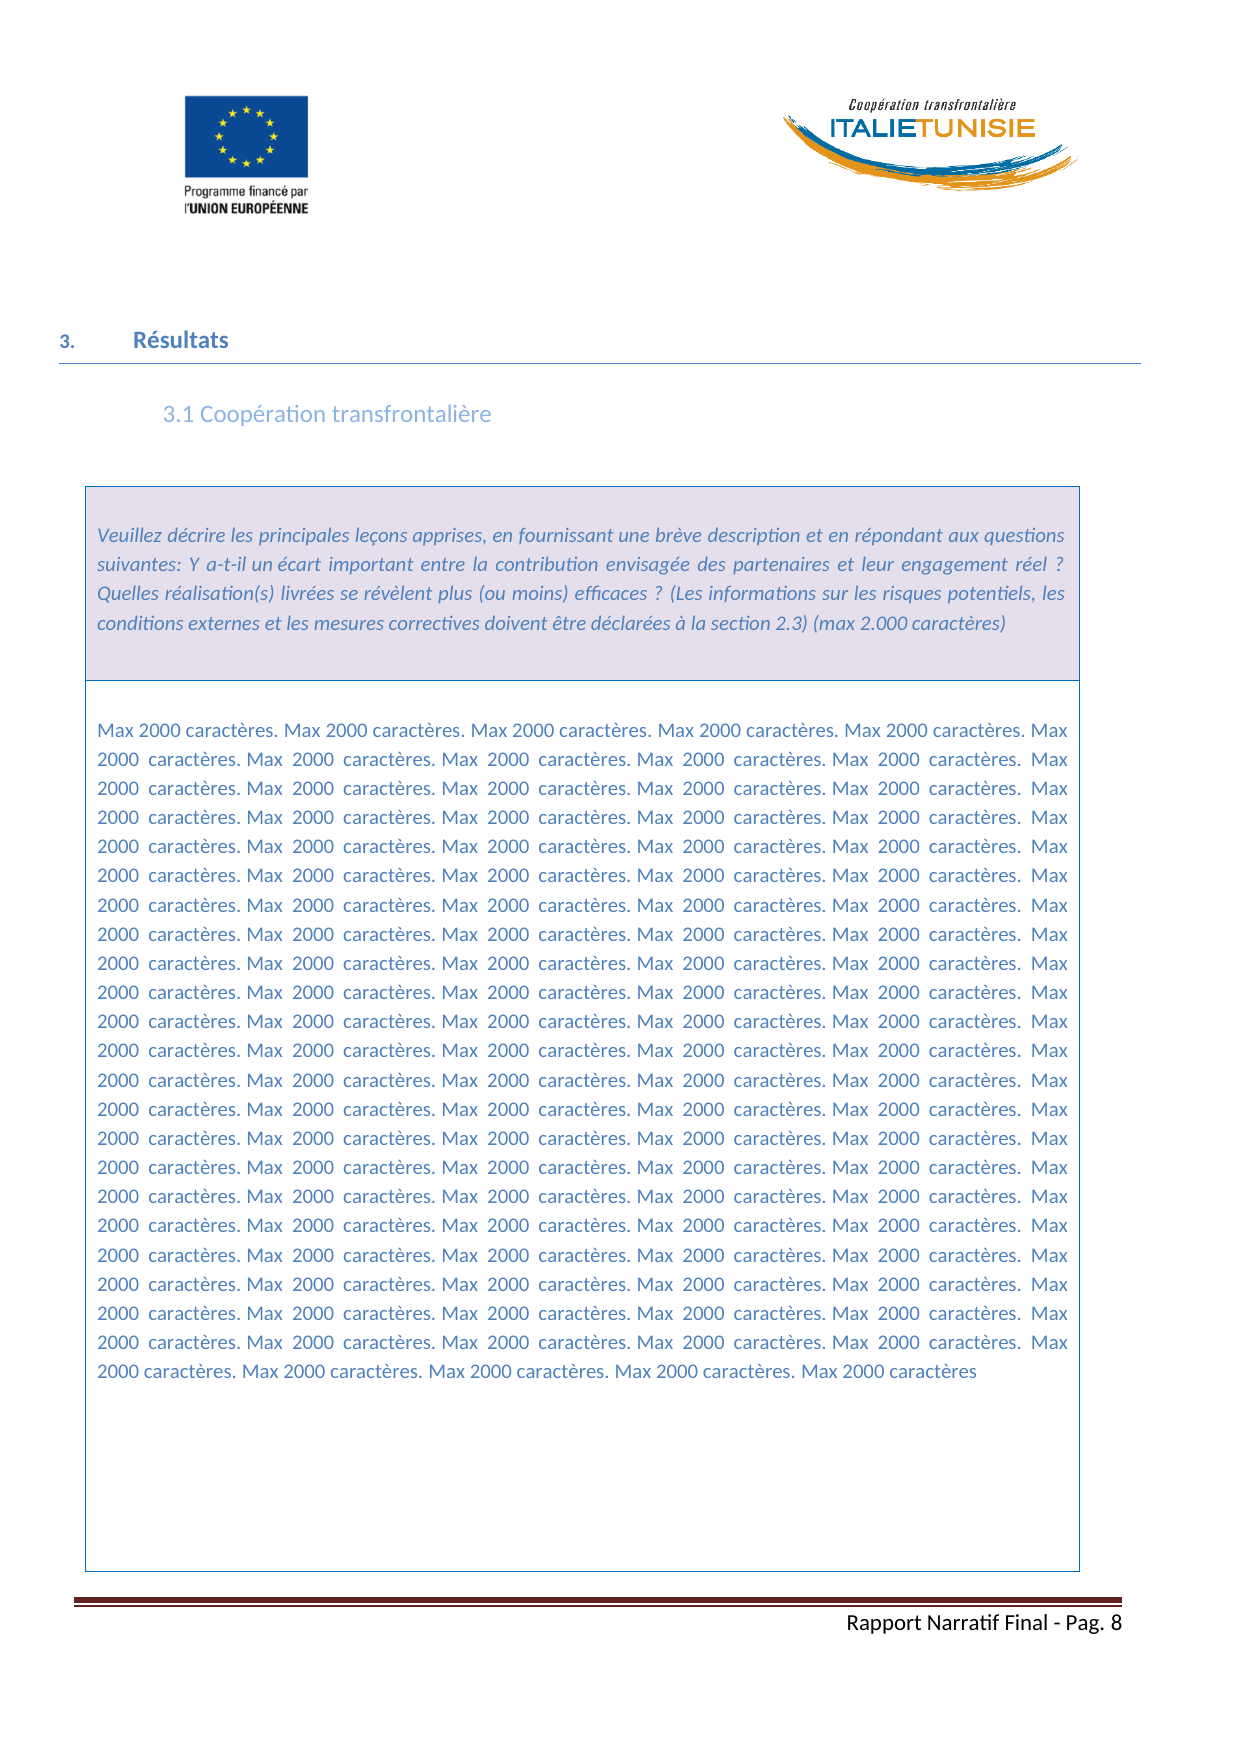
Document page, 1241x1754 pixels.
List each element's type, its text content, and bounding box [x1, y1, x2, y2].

list Résultats [59, 324, 1141, 363]
subtitle Coopération transfrontalière [162, 398, 1122, 428]
picture [771, 61, 1089, 220]
table_cell Max 2000 caractères. Max 2000 caractères. Max 2000 caractères. Max 2000 caractères. Max 2000 caractères. Max 2000 caractères. Max 2000 caractères. Max 2000 caractères. Max 2000 caractères. Max 2000 caractères. Max 2000 caractères. Max 2000 caractères. Max 2000 caractères. Max 2000 caractères. Max 2000 caractères. Max 2000 caractères. Max 2000 caractères. Max 2000 caractères. Max 2000 caractères. Max 2000 caractères. Max 2000 caractères. Max 2000 caractères. Max 2000 caractères. Max 2000 caractères. Max 2000 caractères. Max 2000 caractères. Max 2000 caractères. Max 2000 caractères. Max 2000 caractères. Max 2000 caractères. Max 2000 caractères. Max 2000 caractères. Max 2000 caractères. Max 2000 caractères. Max 2000 caractères. Max 2000 caractères. Max 2000 caractères. Max 2000 caractères. Max 2000 caractères. Max 2000 caractères. Max 2000 caractères. Max 2000 caractères. Max 2000 caractères. Max 2000 caractères. Max 2000 caractères. Max 2000 caractères. Max 2000 caractères. Max 2000 caractères. Max 2000 caractères. Max 2000 caractères. Max 2000 caractères. Max 2000 caractères. Max 2000 caractères. Max 2000 caractères. Max 2000 caractères. Max 2000 caractères. Max 2000 caractères. Max 2000 caractères. Max 2000 caractères. Max 2000 caractères. Max 2000 caractères. Max 2000 caractères. Max 2000 caractères. Max 2000 caractères. Max 2000 caractères. Max 2000 caractères. Max 2000 caractères. Max 2000 caractères. Max 2000 caractères. Max 2000 caractères. Max 2000 caractères. Max 2000 caractères. Max 2000 caractères. Max 2000 caractères. Max 2000 caractères. Max 2000 caractères. Max 2000 caractères. Max 2000 caractères. Max 2000 caractères. Max 2000 caractères. Max 2000 caractères. Max 2000 caractères. Max 2000 caractères. Max 2000 caractères. Max 2000 caractères. Max 2000 caractères. Max 2000 caractères. Max 2000 caractères. Max 2000 caractères. Max 2000 caractères. Max 2000 caractères. Max 2000 caractères. Max 2000 caractères. Max 2000 caractères. Max 2000 caractères. Max 2000 caractères. Max 2000 caractères. Max 2000 caractères. Max 2000 caractères. Max 2000 caractères. Max 2000 caractères. Max 2000 caractères. Max 2000 caractères. Max 2000 caractères. Max 2000 caractères. Max 2000 caractères. Max 2000 caractères. Max 2000 caractères. Max 2000 caractères. Max 2000 caractères. Max 2000 caractères. Max 2000 caractères. Max 2000 caractères. Max 2000 caractères. Max 2000 caractères [86, 681, 1079, 1571]
picture [181, 91, 314, 220]
table_header Veuillez décrire les principales leçons apprises, en fournissant une brève description et en répondant aux questions suivantes: Y a-t-il un écart important entre la contribution envisagée des partenaires et leur engagement réel ? Quelles réalisation(s) livrées se révèlent plus (ou moins) efficaces ? (Les informations sur les risques potentiels, les conditions externes et les mesures correctives doivent être déclarées à la section 2.3) (max 2.000 caractères) [86, 487, 1079, 680]
